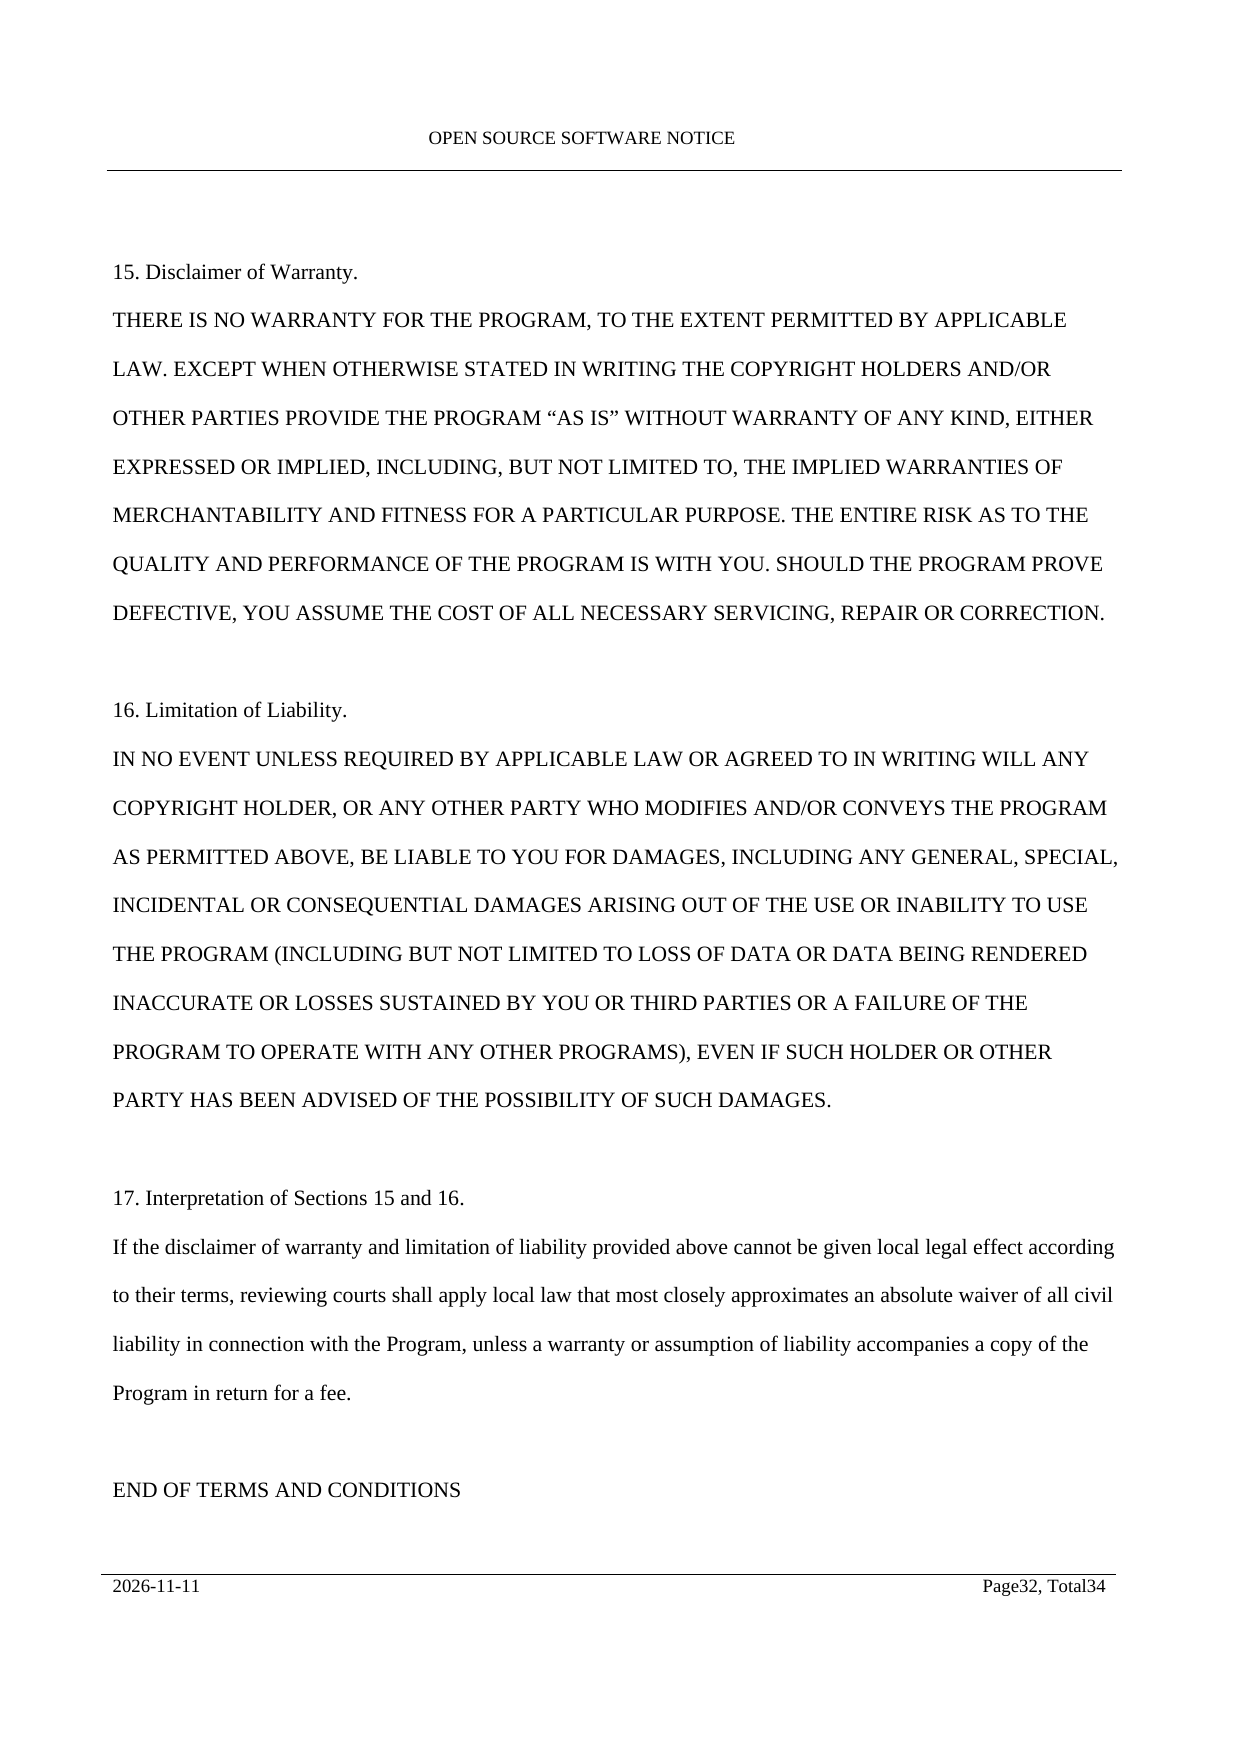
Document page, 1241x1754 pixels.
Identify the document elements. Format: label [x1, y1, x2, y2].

text [112, 206, 1128, 1506]
